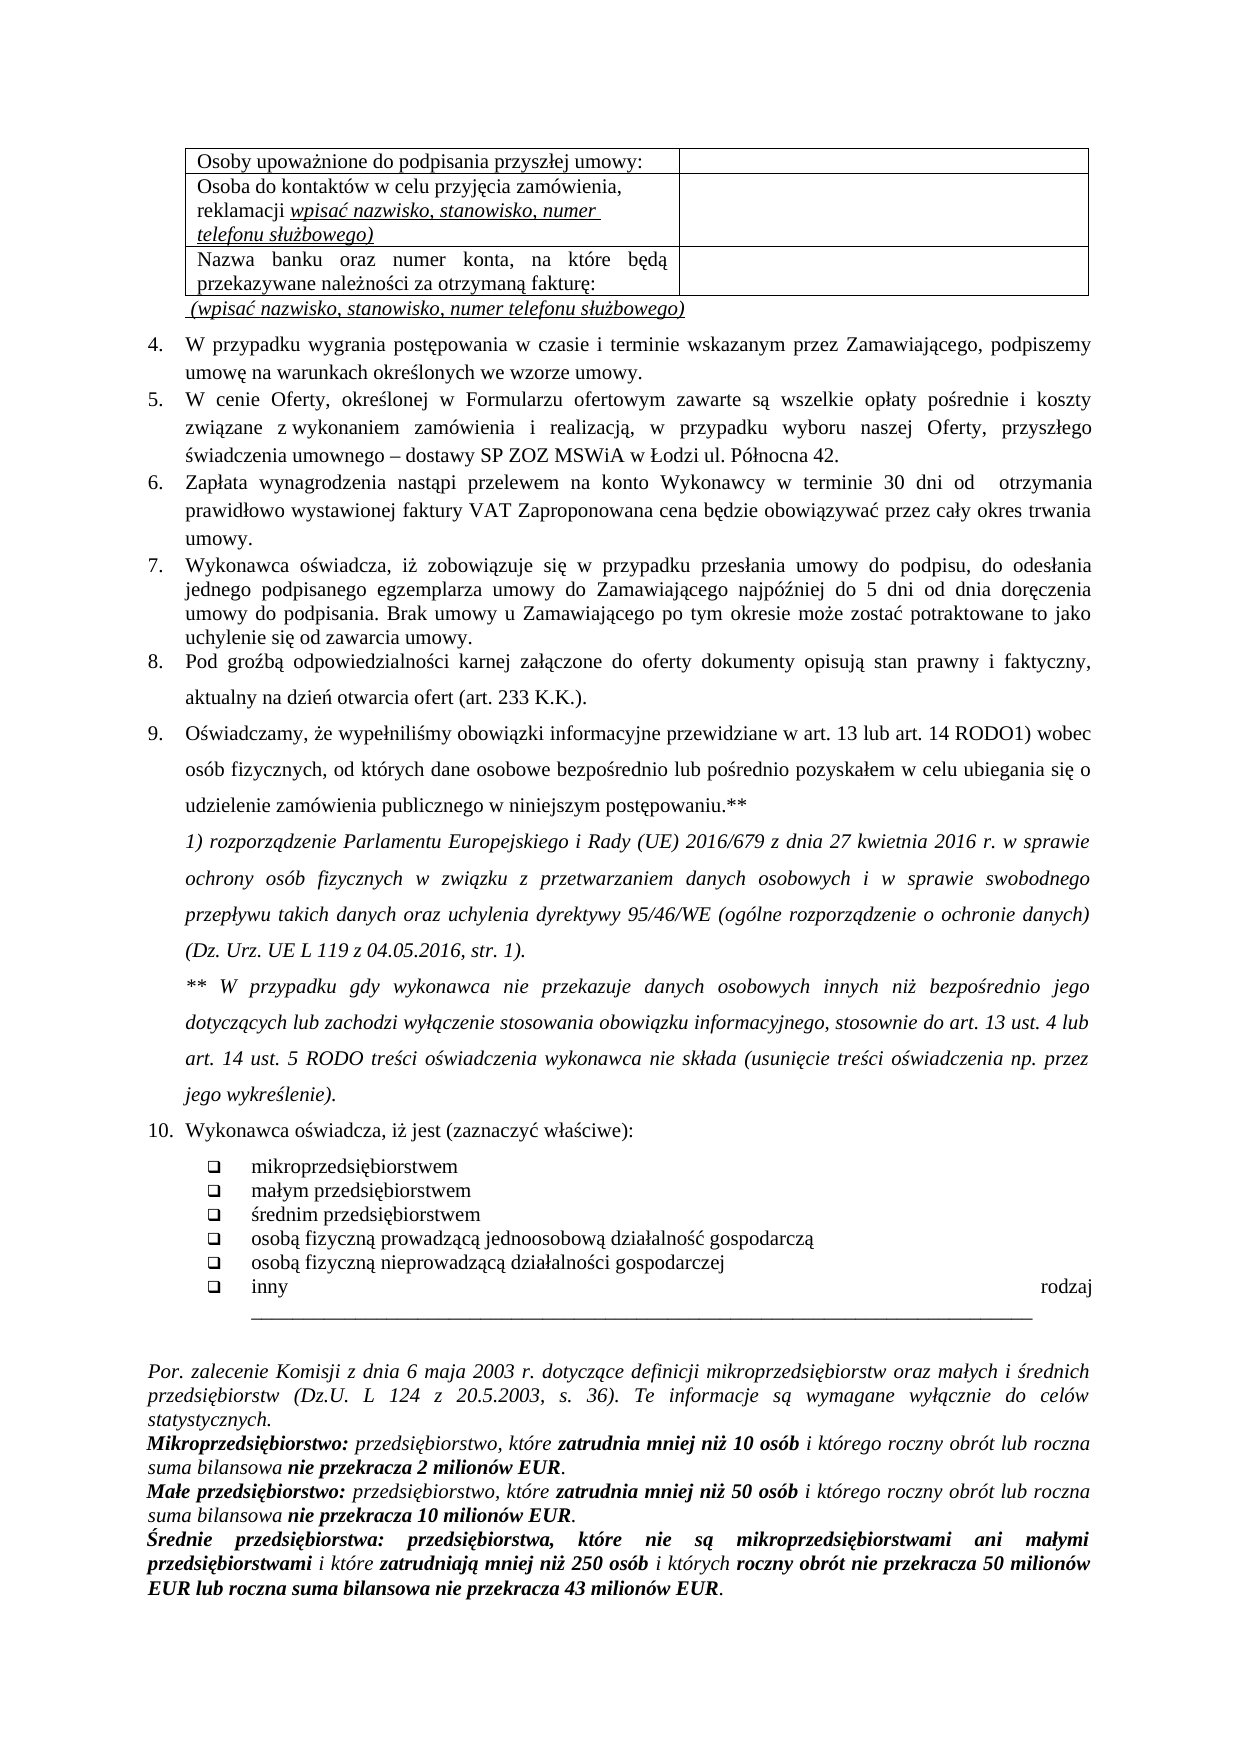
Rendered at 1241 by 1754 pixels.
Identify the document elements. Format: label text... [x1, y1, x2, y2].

text Małe przedsiębiorstwo: przedsiębiorstwo, które zatrudnia mniej niż 50 osób i którego roczny obrót lub roczna suma bilansowa nie przekracza 10 milionów EUR. [146, 1479, 1093, 1527]
table_header [680, 149, 1088, 173]
list mikroprzedsiębiorstwem [207, 1154, 1093, 1178]
text Średnie przedsiębiorstwa: przedsiębiorstwa, które nie są mikroprzedsiębiorstwami ani małymi przedsiębiorstwami i które zatrudniają mniej niż 250 osób i których roczny obrót nie przekracza 50 milionów EUR lub roczna suma bilansowa nie przekracza 43 milionów EUR. [146, 1527, 1093, 1599]
list Wykonawca oświadcza, iż jest (zaznaczyć właściwe): [148, 1118, 1093, 1142]
table_cell Nazwa banku oraz numer konta, na które będą przekazywane należności za otrzymaną fakturę: [186, 247, 679, 295]
list Zapłata wynagrodzenia nastąpi przelewem na konto Wykonawcy w terminie 30 dni od otrzymania prawidłowo wystawionej faktury VAT Zaproponowana cena będzie obowiązywać przez cały okres trwania umowy. [148, 470, 1093, 549]
table_header Osoby upoważnione do podpisania przyszłej umowy: [186, 149, 679, 173]
text Mikroprzedsiębiorstwo: przedsiębiorstwo, które zatrudnia mniej niż 10 osób i którego roczny obrót lub roczna suma bilansowa nie przekracza 2 milionów EUR. [146, 1431, 1093, 1479]
table_cell [680, 247, 1088, 295]
list W przypadku wygrania postępowania w czasie i terminie wskazanym przez Zamawiającego, podpiszemy umowę na warunkach określonych we wzorze umowy. [148, 332, 1093, 384]
list osobą fizyczną nieprowadzącą działalności gospodarczej [207, 1250, 1093, 1274]
table_cell [680, 174, 1088, 246]
list osobą fizyczną prowadzącą jednoosobową działalność gospodarczą [207, 1226, 1093, 1250]
list Pod groźbą odpowiedzialności karnej załączone do oferty dokumenty opisują stan prawny i faktyczny, aktualny na dzień otwarcia ofert (art. 233 K.K.). [148, 649, 1093, 709]
text (wpisać nazwisko, stanowisko, numer telefonu służbowego) [185, 296, 1093, 320]
text 1) rozporządzenie Parlamentu Europejskiego i Rady (UE) 2016/679 z dnia 27 kwietnia 2016 r. w sprawie ochrony osób fizycznych w związku z przetwarzaniem danych osobowych i w sprawie swobodnego przepływu takich danych oraz uchylenia dyrektywy 95/46/WE (ogólne rozporządzenie o ochronie danych) (Dz. Urz. UE L 119 z 04.05.2016, str. 1). [185, 829, 1093, 962]
list Oświadczamy, że wypełniliśmy obowiązki informacyjne przewidziane w art. 13 lub art. 14 RODO1) wobec osób fizycznych, od których dane osobowe bezpośrednio lub pośrednio pozyskałem w celu ubiegania się o udzielenie zamówienia publicznego w niniejszym postępowaniu.** [148, 721, 1093, 817]
list średnim przedsiębiorstwem [207, 1202, 1093, 1226]
list W cenie Oferty, określonej w Formularzu ofertowym zawarte są wszelkie opłaty pośrednie i koszty związane z wykonaniem zamówienia i realizacją, w przypadku wyboru naszej Oferty, przyszłego świadczenia umownego – dostawy SP ZOZ MSWiA w Łodzi ul. Północna 42. [148, 387, 1093, 467]
text ** W przypadku gdy wykonawca nie przekazuje danych osobowych innych niż bezpośrednio jego dotyczących lub zachodzi wyłączenie stosowania obowiązku informacyjnego, stosownie do art. 13 ust. 4 lub art. 14 ust. 5 RODO treści oświadczenia wykonawca nie składa (usunięcie treści oświadczenia np. przez jego wykreślenie). [185, 974, 1093, 1106]
list małym przedsiębiorstwem [207, 1178, 1093, 1202]
list inny rodzaj ___________________________________________________________________________ [207, 1274, 1093, 1322]
text Por. zalecenie Komisji z dnia 6 maja 2003 r. dotyczące definicji mikroprzedsiębiorstw oraz małych i średnich przedsiębiorstw (Dz.U. L 124 z 20.5.2003, s. 36). Te informacje są wymagane wyłącznie do celów statystycznych. [148, 1359, 1093, 1431]
table_cell Osoba do kontaktów w celu przyjęcia zamówienia, reklamacji wpisać nazwisko, stanowisko, numer telefonu służbowego) [186, 174, 679, 246]
list Wykonawca oświadcza, iż zobowiązuje się w przypadku przesłania umowy do podpisu, do odesłania jednego podpisanego egzemplarza umowy do Zamawiającego najpóźniej do 5 dni od dnia doręczenia umowy do podpisania. Brak umowy u Zamawiającego po tym okresie może zostać potraktowane to jako uchylenie się od zawarcia umowy. [148, 553, 1093, 649]
